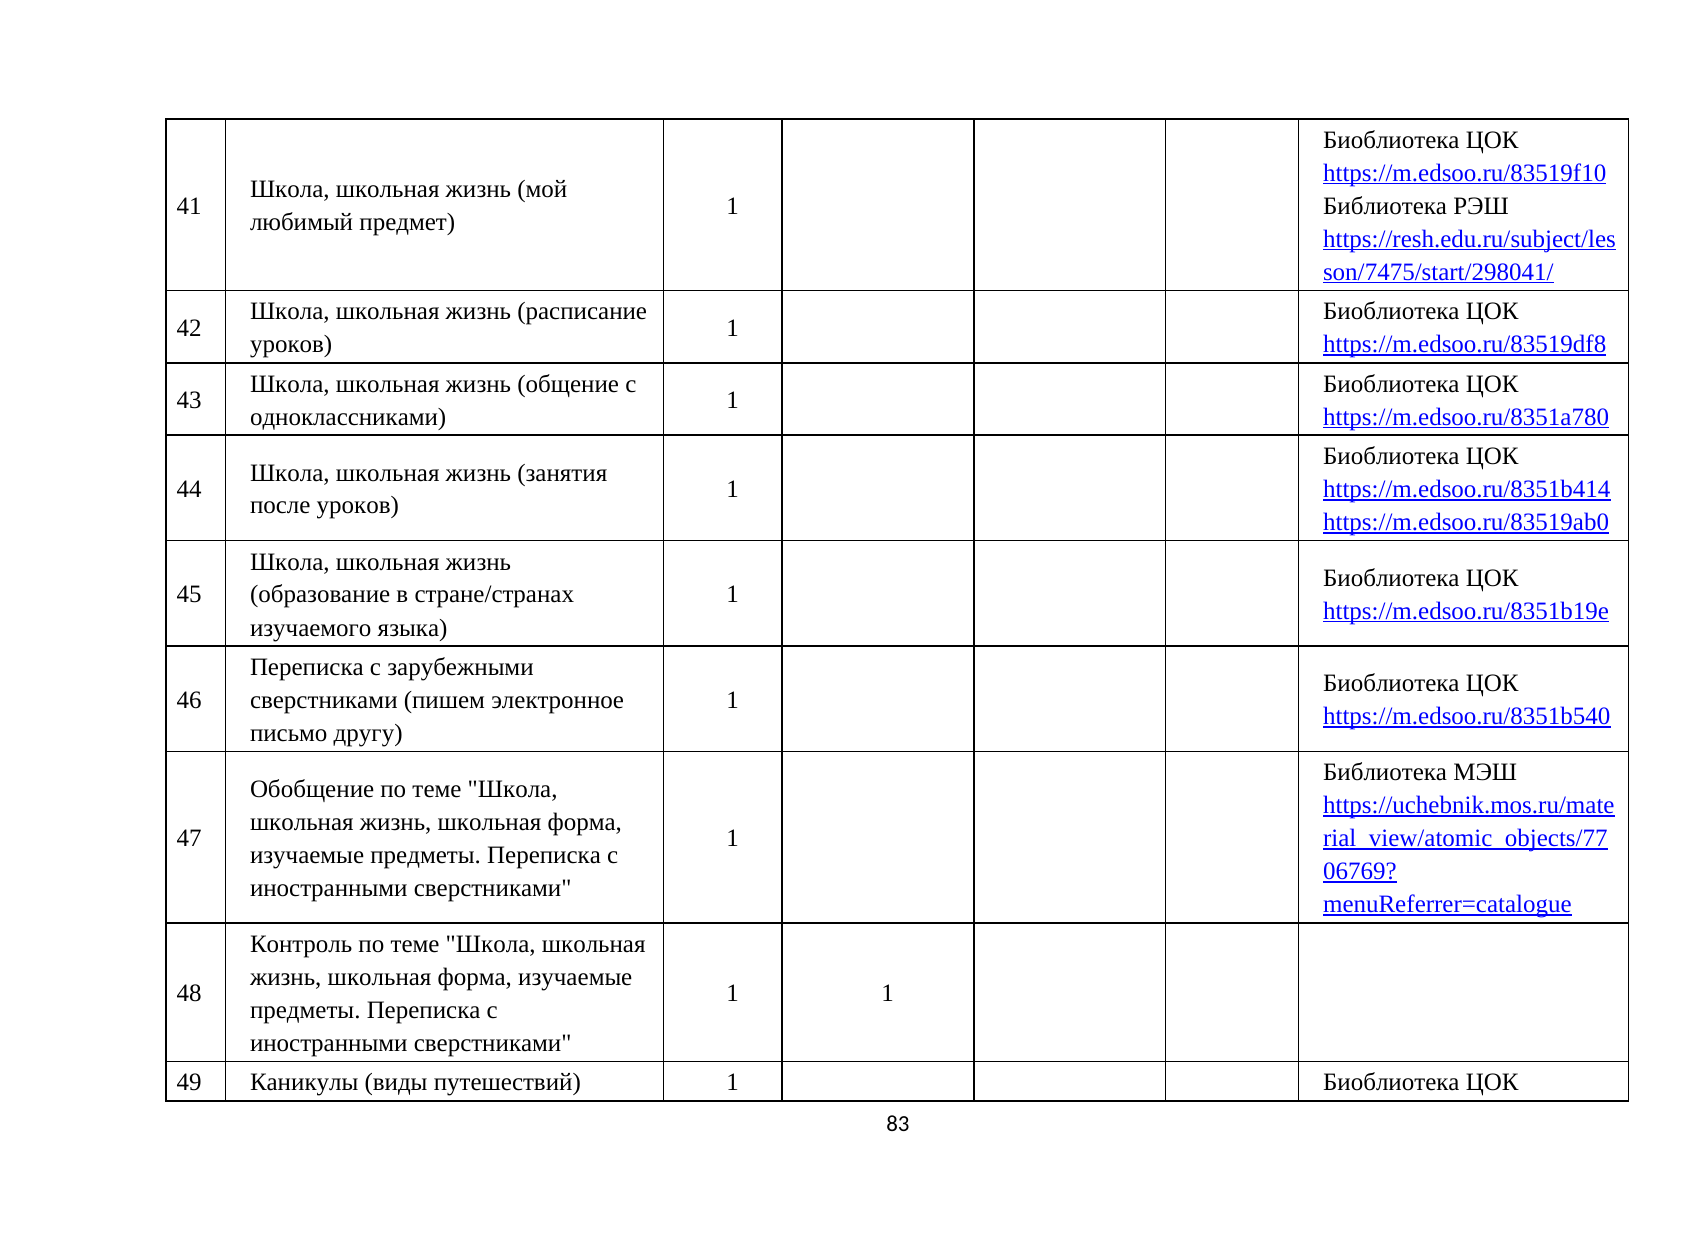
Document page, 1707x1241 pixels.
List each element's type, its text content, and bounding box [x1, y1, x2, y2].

table_cell 1 [664, 541, 781, 645]
table_cell [1166, 541, 1298, 645]
table_cell 1 [664, 1062, 781, 1100]
table_cell [1166, 924, 1298, 1061]
table_cell [1166, 436, 1298, 540]
table_cell [783, 291, 973, 362]
table_cell [1299, 924, 1628, 1061]
table_cell 46 [167, 647, 225, 751]
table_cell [226, 1062, 663, 1100]
table_cell 45 [167, 541, 225, 645]
table_cell [975, 752, 1165, 922]
table_cell Библиотека МЭШ https://uchebnik.mos.ru/material_view/atomic_objects/7706769?menuReferrer=catalogue [1299, 752, 1628, 922]
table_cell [1299, 1062, 1628, 1100]
table_cell [975, 924, 1165, 1061]
table_cell [783, 1062, 973, 1100]
table_cell [783, 541, 973, 645]
table_cell 49 [167, 1062, 225, 1100]
table_cell 1 [664, 436, 781, 540]
table_cell 1 [664, 364, 781, 434]
table_cell 1 [664, 120, 781, 289]
table_cell Школа, школьная жизнь (образование в стране/странах изучаемого языка) [226, 541, 663, 645]
table_cell Биоблиотека ЦОК https://m.edsoo.ru/8351b540 [1299, 647, 1628, 751]
table_cell [975, 1062, 1165, 1100]
table_cell 48 [167, 924, 225, 1061]
table_cell 1 [664, 924, 781, 1061]
table_cell [975, 436, 1165, 540]
table_cell 1 [664, 291, 781, 362]
table_cell Биоблиотека ЦОК https://m.edsoo.ru/8351a780 [1299, 364, 1628, 434]
table_cell [783, 364, 973, 434]
table_cell 47 [167, 752, 225, 922]
table_cell [783, 120, 973, 289]
table_cell [1166, 291, 1298, 362]
table_cell Переписка с зарубежными сверстниками (пишем электронное письмо другу) [226, 647, 663, 751]
table_cell Биоблиотека ЦОК https://m.edsoo.ru/8351b414 https://m.edsoo.ru/83519ab0 [1299, 436, 1628, 540]
table_cell [975, 647, 1165, 751]
table_cell [975, 541, 1165, 645]
table_cell [1166, 364, 1298, 434]
table_cell Школа, школьная жизнь (занятия после уроков) [226, 436, 663, 540]
table_cell Контроль по теме "Школа, школьная жизнь, школьная форма, изучаемые предметы. Переписка с иностранными сверстниками" [226, 924, 663, 1061]
table_cell Школа, школьная жизнь (мой любимый предмет) [226, 120, 663, 289]
table_cell [1166, 752, 1298, 922]
table_cell 44 [167, 436, 225, 540]
table_cell [783, 436, 973, 540]
table_cell Биоблиотека ЦОК https://m.edsoo.ru/83519f10 Библиотека РЭШ https://resh.edu.ru/subject/lesson/7475/start/298041/ [1299, 120, 1628, 289]
table_cell Биоблиотека ЦОК https://m.edsoo.ru/8351b19e [1299, 541, 1628, 645]
table_cell 43 [167, 364, 225, 434]
table_cell 1 [664, 752, 781, 922]
table_cell Обобщение по теме "Школа, школьная жизнь, школьная форма, изучаемые предметы. Переписка с иностранными сверстниками" [226, 752, 663, 922]
table_cell 1 [664, 647, 781, 751]
table_cell [975, 364, 1165, 434]
table_cell Биоблиотека ЦОК https://m.edsoo.ru/83519df8 [1299, 291, 1628, 362]
table_cell Школа, школьная жизнь (общение с одноклассниками) [226, 364, 663, 434]
table_cell 1 [783, 924, 973, 1061]
table_cell 41 [167, 120, 225, 289]
table_cell [783, 752, 973, 922]
table_cell 42 [167, 291, 225, 362]
table_cell [783, 647, 973, 751]
table_cell Школа, школьная жизнь (расписание уроков) [226, 291, 663, 362]
table_cell [1166, 647, 1298, 751]
table_cell [1166, 1062, 1298, 1100]
table_cell [975, 291, 1165, 362]
table_cell [975, 120, 1165, 289]
table_cell [1166, 120, 1298, 289]
